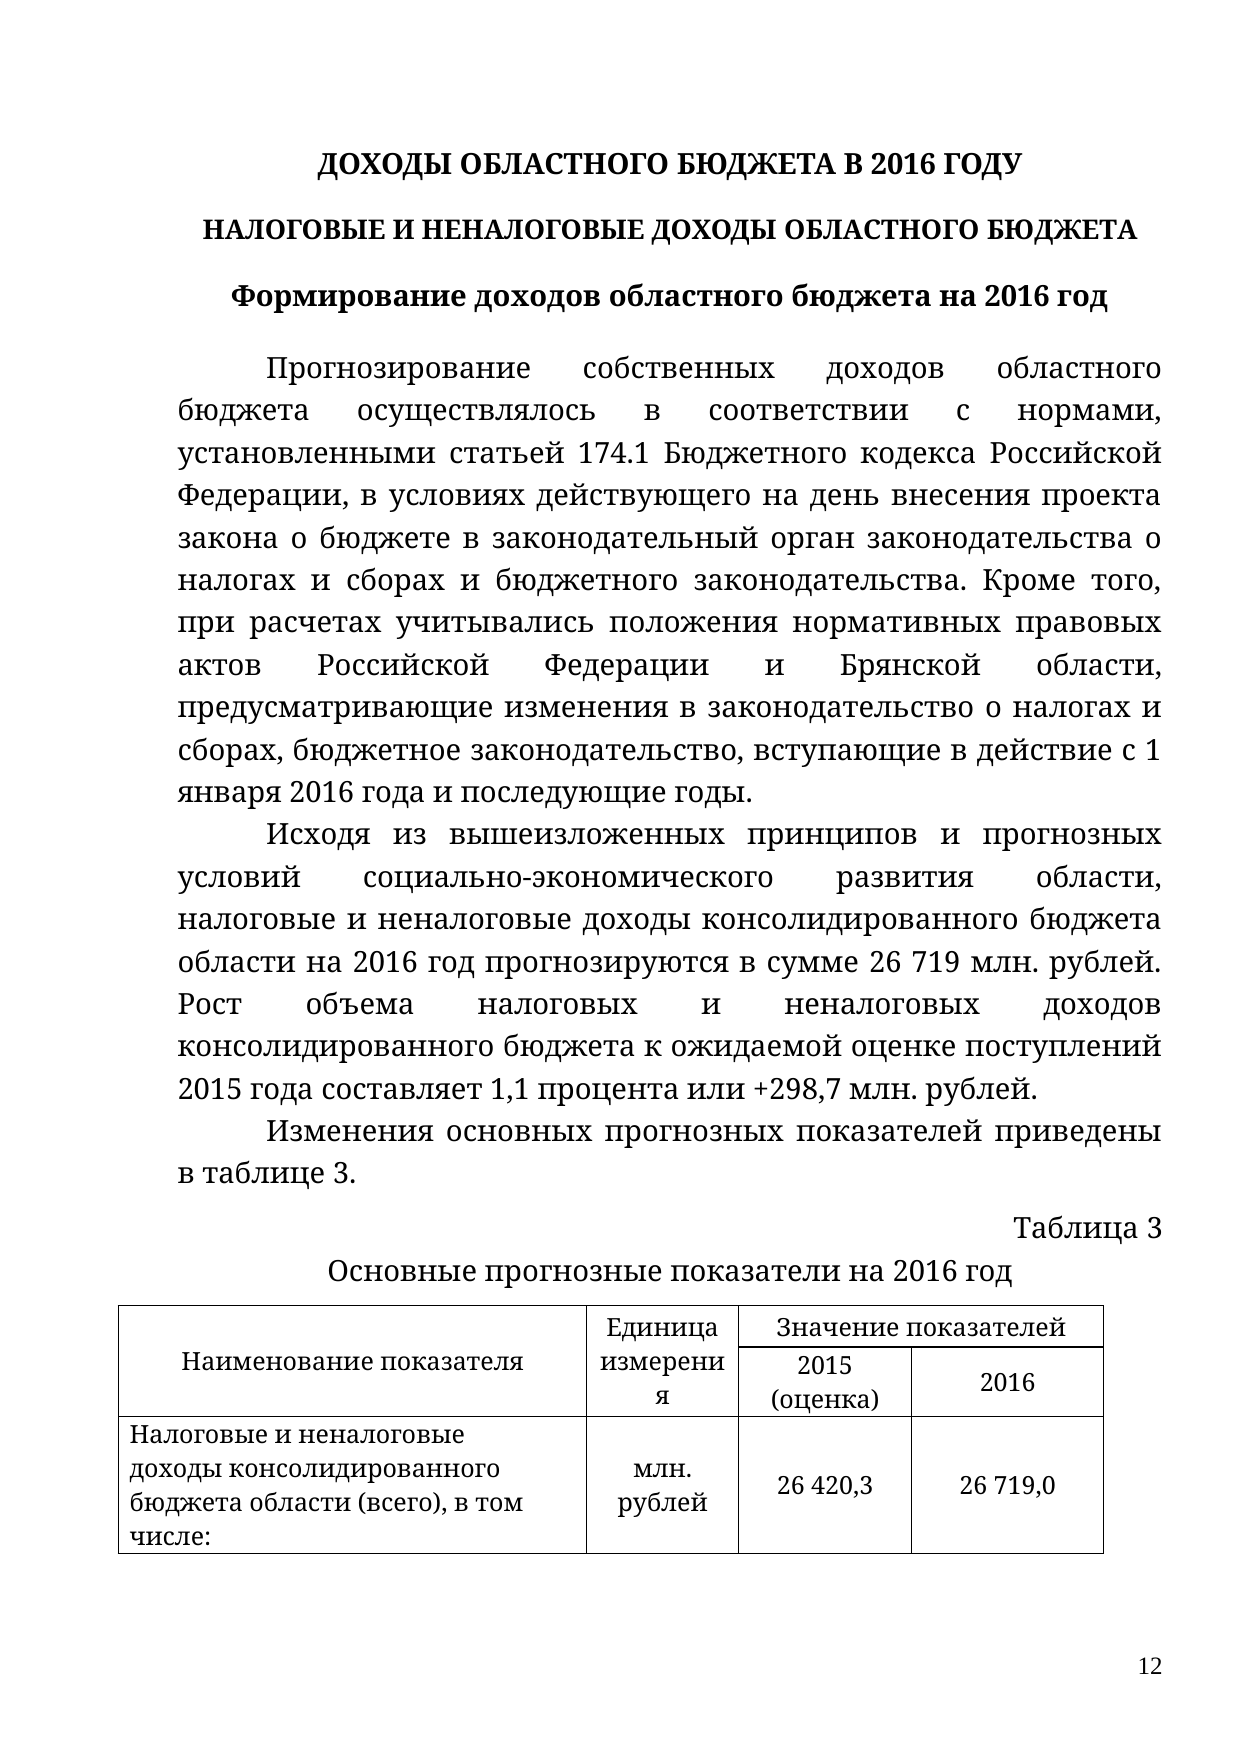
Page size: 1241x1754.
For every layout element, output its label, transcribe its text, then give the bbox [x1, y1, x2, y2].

text Таблица 3 [177, 1208, 1162, 1247]
table_header Единица измерения [587, 1306, 738, 1416]
text Изменения основных прогнозных показателей приведены в таблице 3. [177, 1110, 1162, 1192]
table_cell 26 420,3 [739, 1417, 911, 1553]
table_cell 2015 (оценка) [739, 1348, 911, 1416]
text Прогнозирование собственных доходов областного бюджета осуществлялось в соответствии с нормами, установленными статьей 174.1 Бюджетного кодекса Российской Федерации, в условиях действующего на день внесения проекта закона о бюджете в законодательный орган законодательства о налогах и сборах и бюджетного законодательства. Кроме того, при расчетах учитывались положения нормативных правовых актов Российской Федерации и Брянской области, предусматривающие изменения в законодательство о налогах и сборах, бюджетное законодательство, вступающие в действие с 1 января 2016 года и последующие годы. [177, 347, 1162, 811]
subtitle Налоговые и неналоговые доходы ОБЛАСТНОГО БЮДЖЕТА [177, 211, 1162, 247]
table_cell 2016 [912, 1348, 1103, 1416]
subtitle ДОХОДЫ ОБЛАСТНОГО БЮДЖЕТА В 2016 ГОДУ [177, 143, 1162, 183]
table_cell млн. рублей [587, 1417, 738, 1553]
table_header Наименование показателя [119, 1306, 586, 1416]
text Исходя из вышеизложенных принципов и прогнозных условий социально-экономического развития области, налоговые и неналоговые доходы консолидированного бюджета области на 2016 год прогнозируются в сумме 26 719 млн. рублей. Рост объема налоговых и неналоговых доходов консолидированного бюджета к ожидаемой оценке поступлений 2015 года составляет 1,1 процента или +298,7 млн. рублей. [177, 814, 1162, 1108]
table_cell 26 719,0 [912, 1417, 1103, 1553]
text Формирование доходов областного бюджета на 2016 год [177, 275, 1162, 345]
table_header Значение показателей [739, 1306, 1103, 1346]
table_cell Налоговые и неналоговые доходы консолидированного бюджета области (всего), в том числе: [119, 1417, 586, 1553]
text Основные прогнозные показатели на 2016 год [177, 1250, 1162, 1290]
